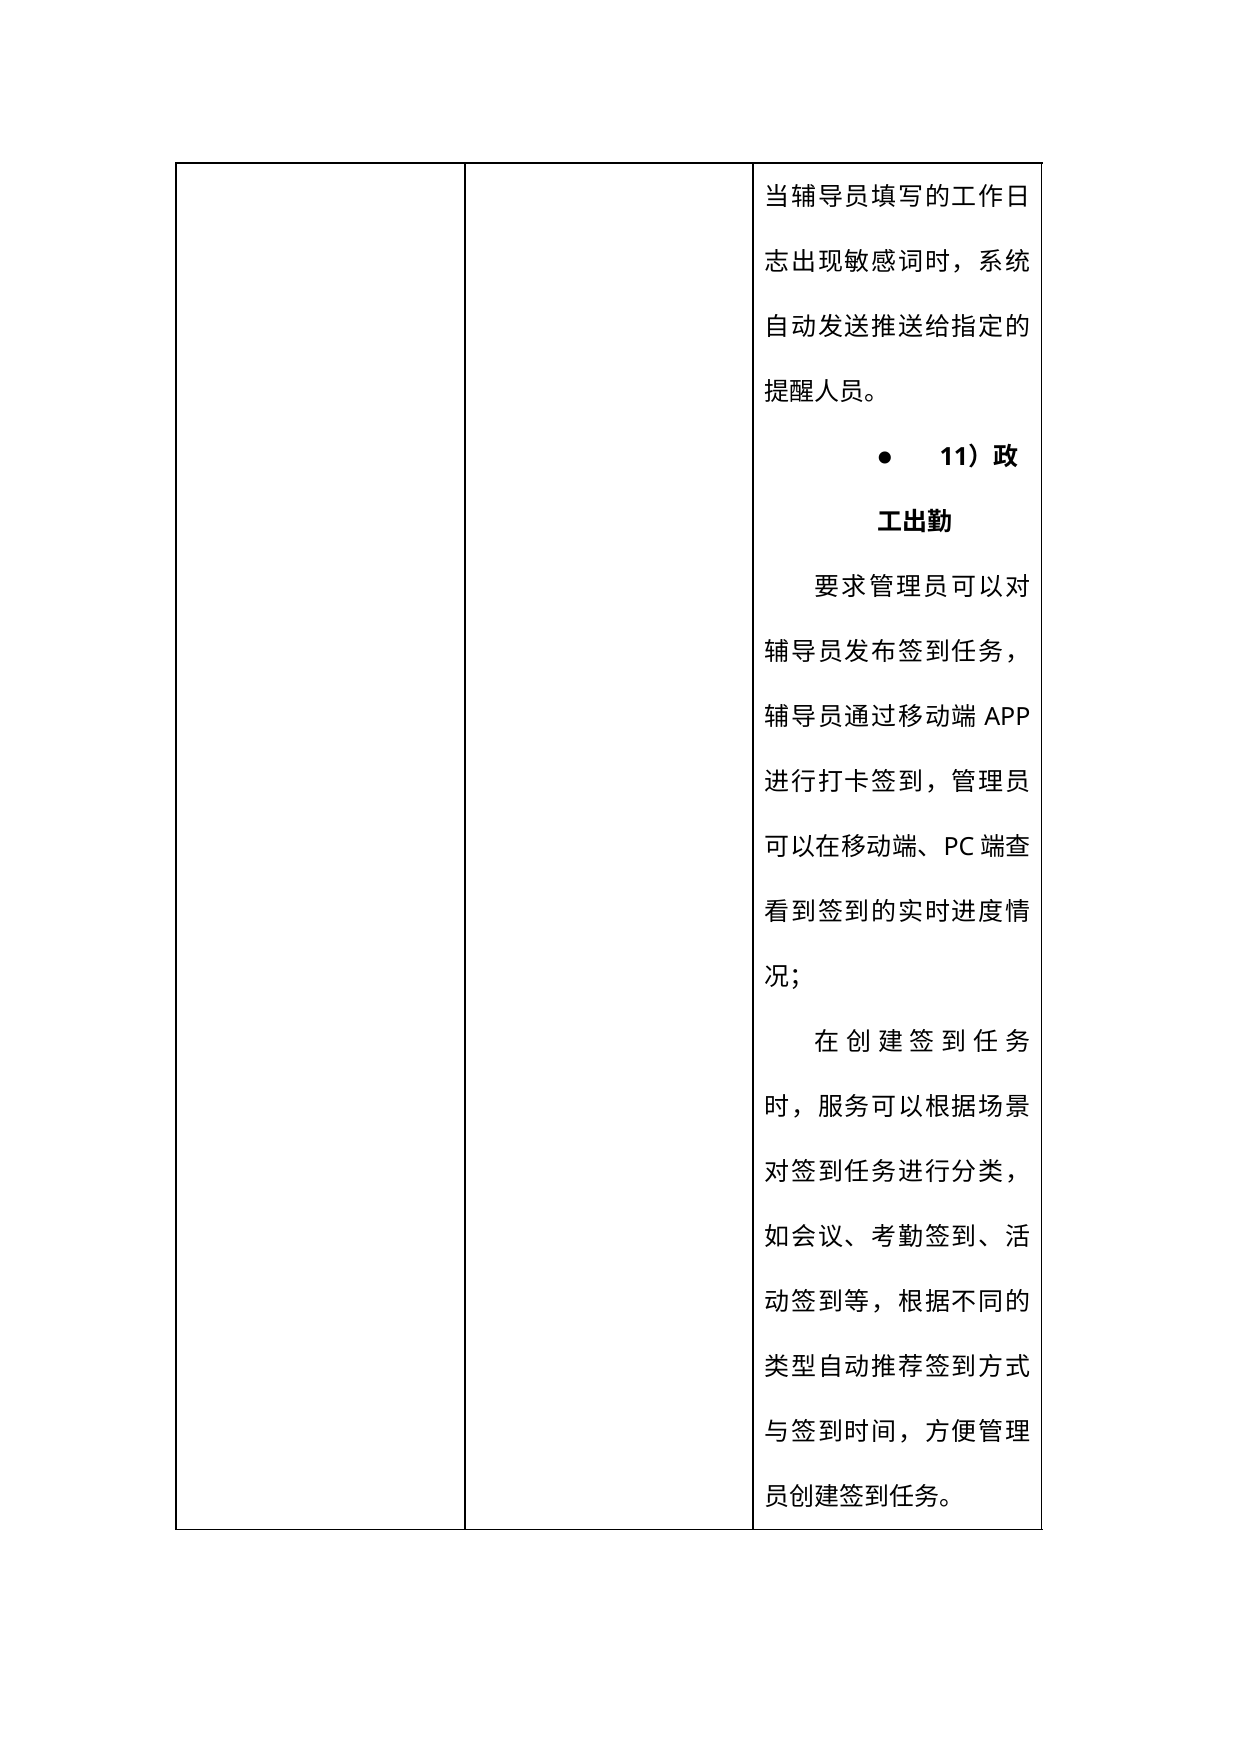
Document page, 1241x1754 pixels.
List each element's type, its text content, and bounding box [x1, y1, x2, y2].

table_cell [754, 164, 1041, 1528]
table_cell 4 [177, 164, 464, 1528]
table_cell [466, 164, 752, 1528]
